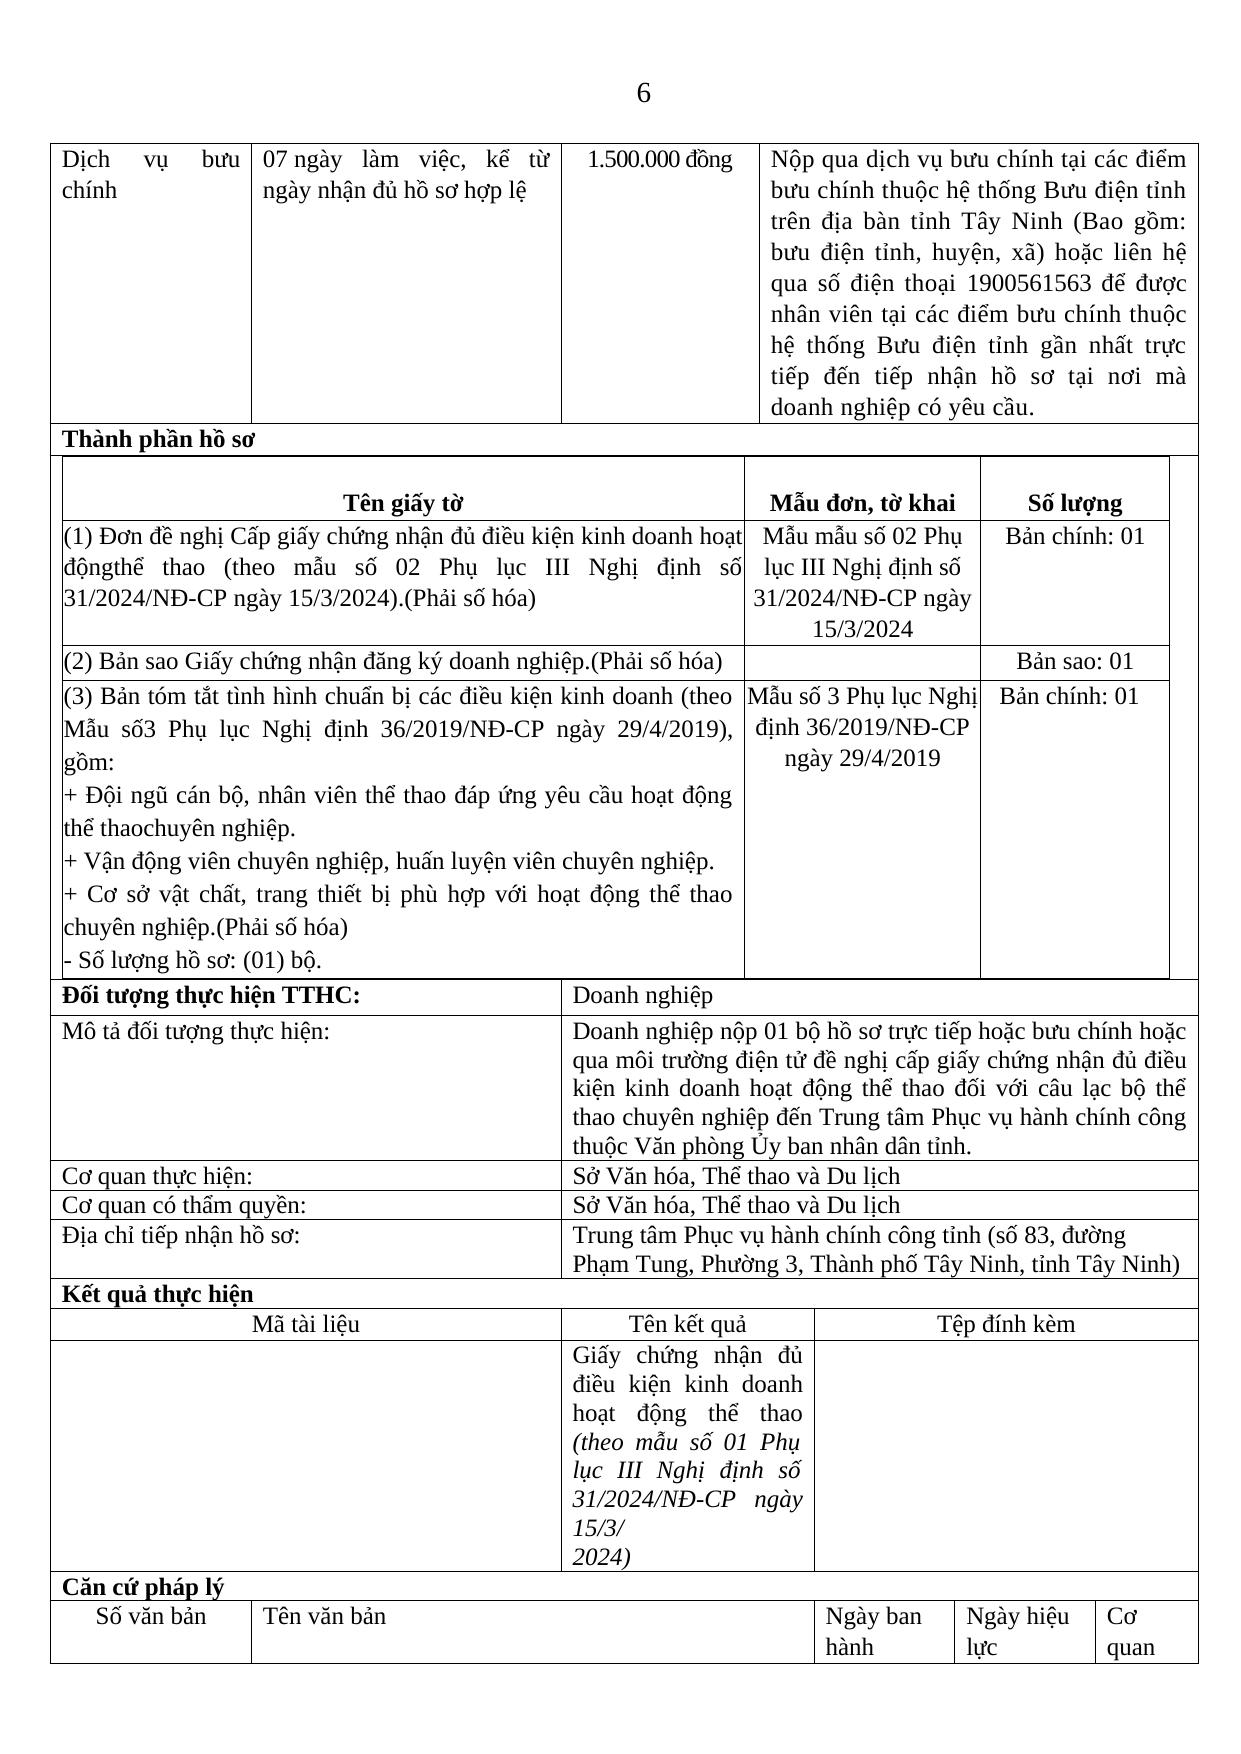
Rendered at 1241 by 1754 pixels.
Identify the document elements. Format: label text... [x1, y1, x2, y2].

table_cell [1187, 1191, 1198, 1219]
table_cell [63, 646, 744, 680]
table_cell 1.500.000 đồng [562, 144, 759, 423]
table_cell [63, 681, 744, 978]
table_cell Tên kết quả [562, 1309, 814, 1339]
table_cell [1170, 456, 1198, 979]
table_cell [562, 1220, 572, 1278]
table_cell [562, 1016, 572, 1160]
table_cell Mã tài liệu [51, 1309, 561, 1339]
table_cell [51, 456, 62, 979]
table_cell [252, 144, 561, 423]
table_cell [63, 521, 744, 645]
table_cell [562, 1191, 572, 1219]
table_cell [745, 646, 980, 680]
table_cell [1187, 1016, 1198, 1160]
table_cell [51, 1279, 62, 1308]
table_cell [981, 521, 1169, 645]
table_cell Cơ quan ban hành [1096, 1601, 1198, 1663]
table_cell Mô tả đối tượng thực hiện: [51, 1016, 561, 1160]
table_cell Tên văn bản [252, 1601, 814, 1663]
table_cell Địa chỉ tiếp nhận hồ sơ: [51, 1220, 561, 1278]
table_cell Ngày ban hành [815, 1601, 954, 1663]
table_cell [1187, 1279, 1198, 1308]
table_cell Tệp đính kèm [815, 1309, 1198, 1339]
table_cell [981, 646, 1169, 680]
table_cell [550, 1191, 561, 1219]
table_cell [63, 457, 744, 520]
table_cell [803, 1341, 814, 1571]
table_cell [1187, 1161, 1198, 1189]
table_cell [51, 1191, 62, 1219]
table_cell Thành phần hồ sơ [51, 424, 1198, 455]
table_cell [815, 1341, 1198, 1571]
table_cell [745, 457, 980, 520]
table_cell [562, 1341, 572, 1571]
table_cell Doanh nghiệp [562, 980, 1198, 1015]
table_cell Đối tượng thực hiện TTHC: [51, 980, 561, 1015]
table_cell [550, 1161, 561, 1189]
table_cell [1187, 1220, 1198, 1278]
table_cell [745, 521, 980, 645]
table_cell [745, 681, 980, 978]
table_cell [51, 1341, 561, 1571]
table_cell Số văn bản [51, 1601, 251, 1663]
table_cell Nộp qua dịch vụ bưu chính tại các điểm bưu chính thuộc hệ thống Bưu điện tỉnh trên địa bàn tỉnh Tây Ninh (Bao gồm: bưu điện tỉnh, huyện, xã) hoặc liên hệ qua số điện thoại 1900561563 để được nhân viên tại các điểm bưu chính thuộc hệ thống Bưu điện tỉnh gần nhất trực tiếp đến tiếp nhận hồ sơ tại nơi mà doanh nghiệp có yêu cầu. [760, 144, 1198, 423]
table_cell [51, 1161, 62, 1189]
table_cell [981, 457, 1169, 520]
table_cell Dịch vụ bưu chính [51, 144, 251, 423]
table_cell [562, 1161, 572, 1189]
table_cell [981, 681, 1169, 978]
table_cell Ngày hiệu lực [955, 1601, 1095, 1663]
